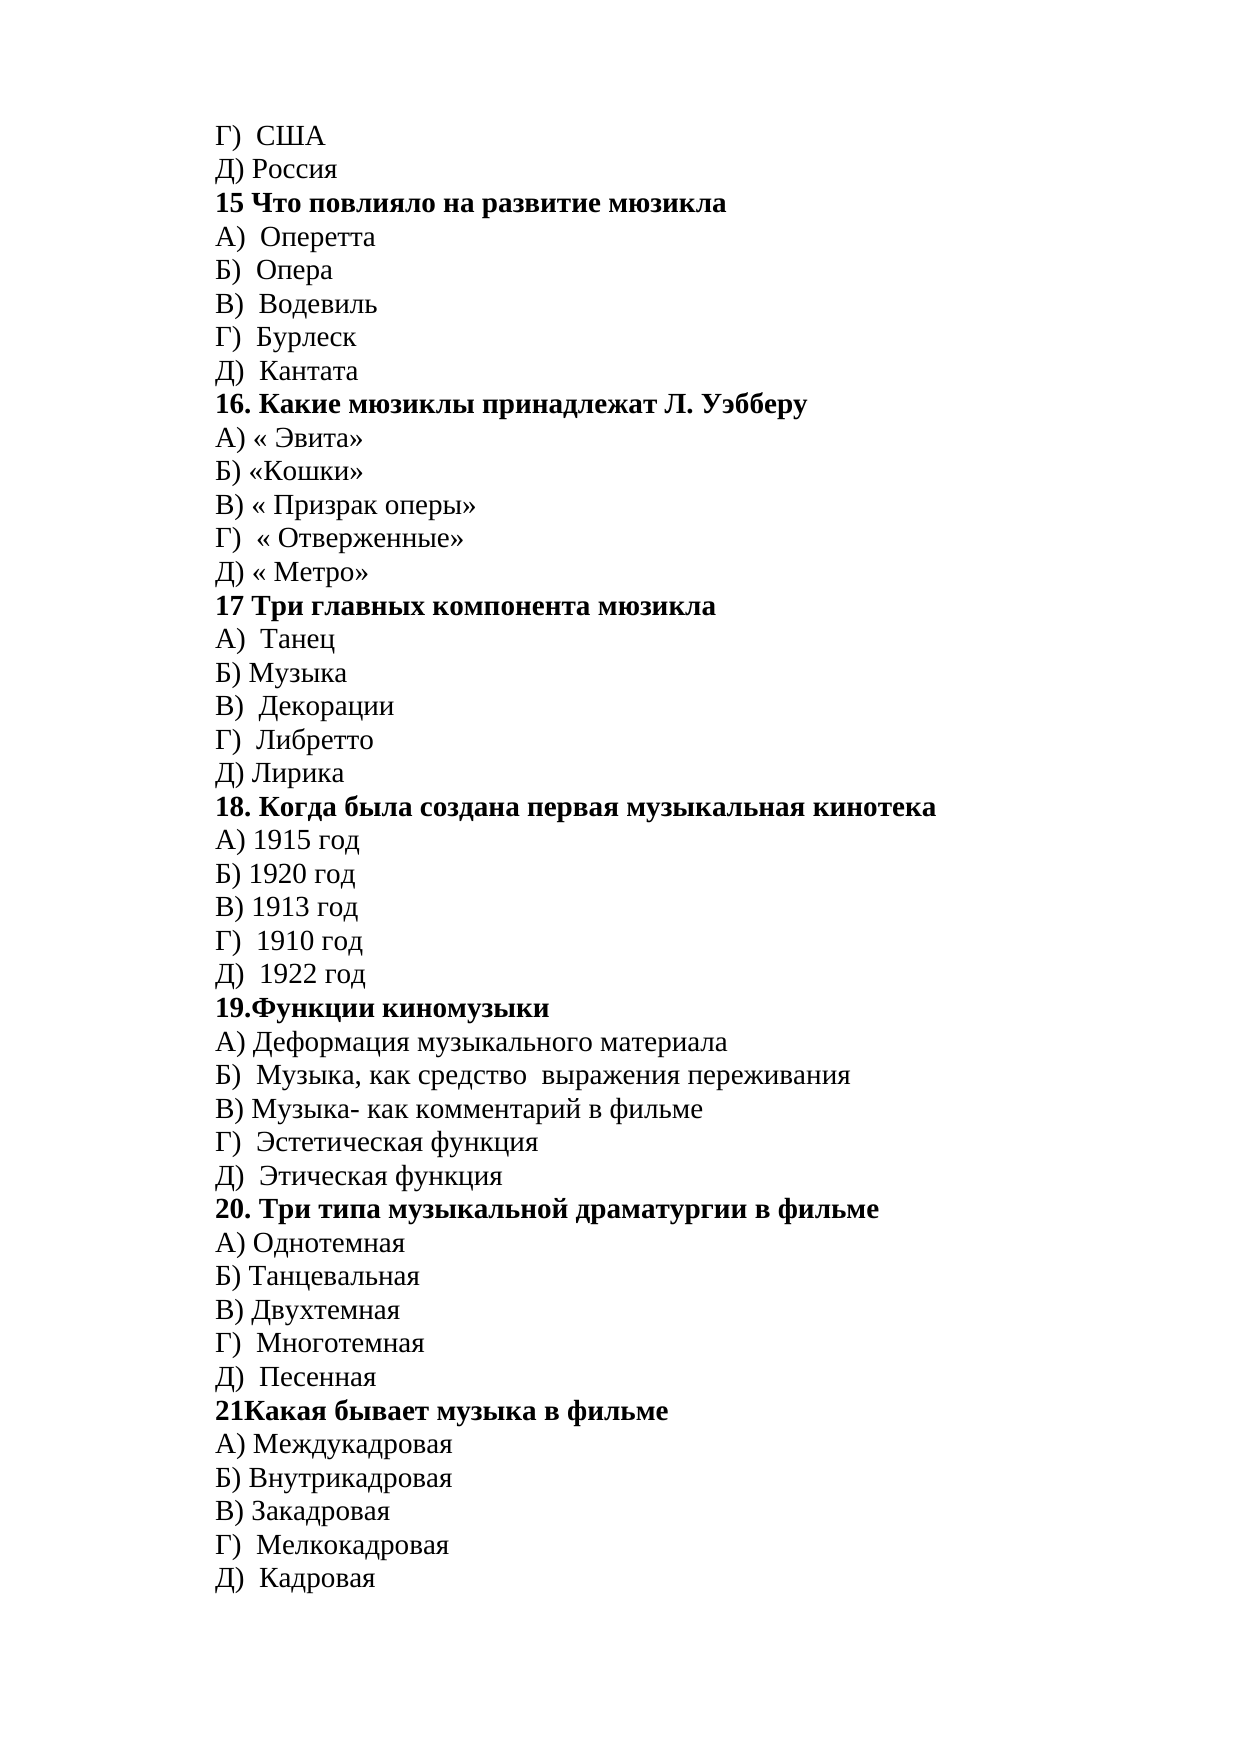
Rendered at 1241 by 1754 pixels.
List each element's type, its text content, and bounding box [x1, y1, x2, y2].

text А) « Эвита» [215, 420, 1152, 453]
text Б) Внутрикадровая [215, 1460, 1152, 1493]
text Г) Многотемная [215, 1326, 1152, 1359]
text Д) « Метро» [215, 554, 1152, 588]
text Д) Кантата [215, 353, 1152, 386]
text Г) Мелкокадровая [215, 1527, 1152, 1560]
text А) Оперетта [215, 219, 1152, 252]
text Д) 1922 год [215, 957, 1152, 990]
text Г) США [215, 118, 1152, 152]
text В) 1913 год [215, 889, 1152, 923]
text В) Двухтемная [215, 1292, 1152, 1326]
text Д) Этическая функция [215, 1158, 1152, 1191]
text Д) Кадровая [215, 1560, 1152, 1594]
text 16. Какие мюзиклы принадлежат Л. Уэбберу [215, 386, 1152, 420]
text Б) «Кошки» [215, 453, 1152, 487]
text В) Водевиль [215, 286, 1152, 319]
text Г) « Отверженные» [215, 521, 1152, 554]
text В) Декорации [215, 688, 1152, 722]
text 15 Что повлияло на развитие мюзикла [215, 185, 1152, 219]
text А) Деформация музыкального материала [215, 1024, 1152, 1057]
text Г) Бурлеск [215, 319, 1152, 353]
text А) 1915 год [215, 822, 1152, 856]
text 19.Функции киномузыки [215, 990, 1152, 1024]
text А) Междукадровая [215, 1426, 1152, 1460]
text Б) Музыка, как средство выражения переживания [215, 1057, 1152, 1091]
text В) « Призрак оперы» [215, 487, 1152, 521]
text Д) Лирика [215, 755, 1152, 789]
text 18. Когда была создана первая музыкальная кинотека [215, 789, 1152, 822]
text Б) Опера [215, 252, 1152, 286]
text 17 Три главных компонента мюзикла [215, 588, 1152, 621]
text Д) Песенная [215, 1359, 1152, 1393]
text Г) 1910 год [215, 923, 1152, 957]
text А) Однотемная [215, 1225, 1152, 1258]
text В) Закадровая [215, 1493, 1152, 1527]
text Д) Россия [215, 152, 1152, 185]
text Г) Либретто [215, 722, 1152, 755]
text Б) Музыка [215, 655, 1152, 688]
text Б) Танцевальная [215, 1258, 1152, 1292]
text 20. Три типа музыкальной драматургии в фильме [215, 1191, 1152, 1225]
text 21Какая бывает музыка в фильме [215, 1393, 1152, 1426]
text Г) Эстетическая функция [215, 1124, 1152, 1158]
text А) Танец [215, 621, 1152, 655]
text В) Музыка- как комментарий в фильме [215, 1091, 1152, 1124]
text Б) 1920 год [215, 856, 1152, 889]
